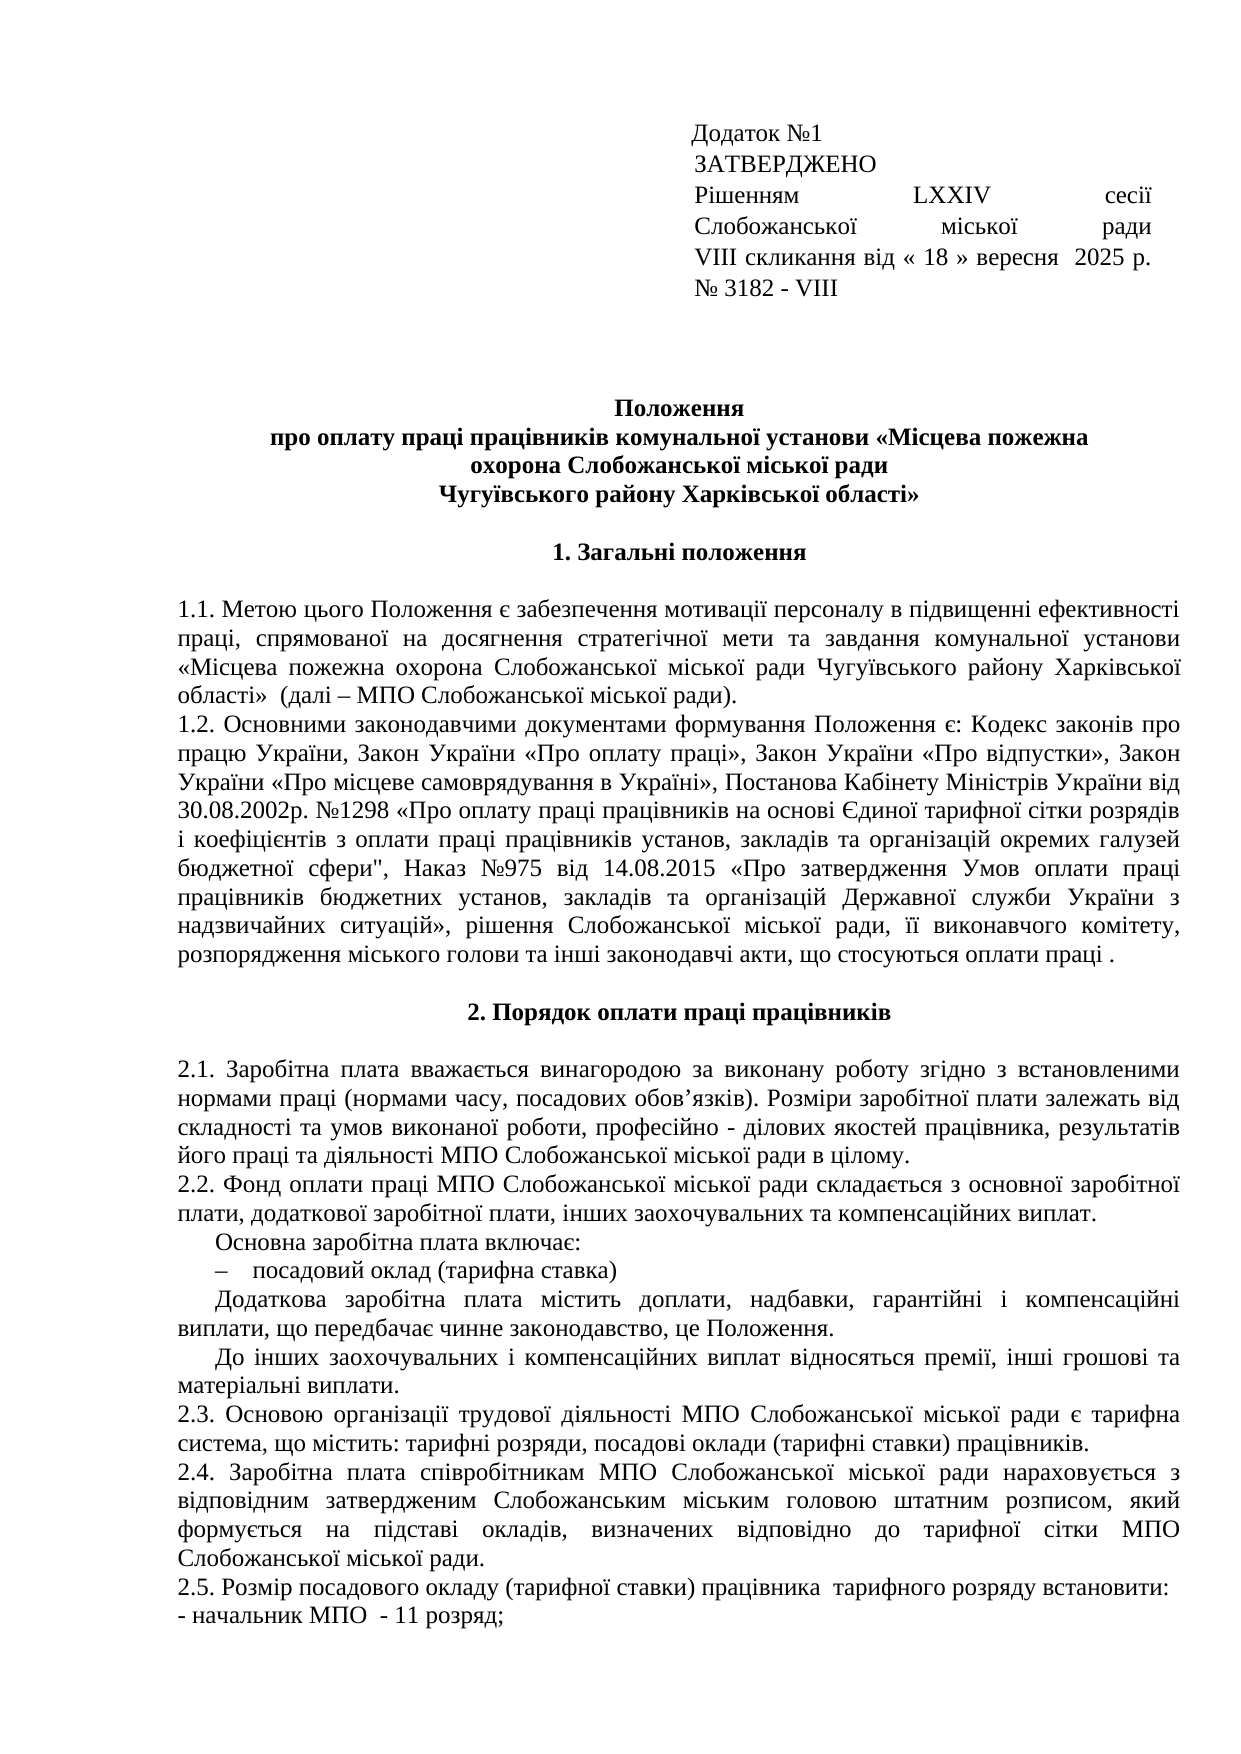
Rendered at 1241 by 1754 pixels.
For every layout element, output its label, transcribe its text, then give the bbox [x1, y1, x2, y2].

text Чугуївського району Харківської області» [177, 479, 1181, 508]
text 2.5. Розмір посадового окладу (тарифної ставки) працівника тарифного розряду встановити: [177, 1572, 1181, 1600]
text Положення [177, 393, 1181, 422]
text Рішенням LXXІV сесії Слобожанської міської ради VIII скликання від « 18 » вересня 2025 р. № 3182 - VIII [694, 180, 1152, 302]
text 2.3. Основою організації трудової діяльності МПО Слобожанської міської ради є тарифна система, що містить: тарифні розряди, посадові оклади (тарифні ставки) працівників. [177, 1399, 1181, 1457]
text 2.1. Заробітна плата вважається винагородою за виконану роботу згідно з встановленими нормами праці (нормами часу, посадових обов’язків). Розміри заробітної плати залежать від складності та умов виконаної роботи, професійно - ділових якостей працівника, результатів його праці та діяльності МПО Слобожанської міської ради в цілому. [177, 1054, 1181, 1169]
text охорона Слобожанської міської ради [177, 450, 1181, 479]
text 1. Загальні положення [177, 537, 1181, 565]
text Додаткова заробітна плата містить доплати, надбавки, гарантійні і компенсаційні виплати, що передбачає чинне законодавство, це Положення. [177, 1284, 1181, 1342]
text Додаток №1 [635, 118, 1152, 147]
text 2.2. Фонд оплати праці МПО Слобожанської міської ради складається з основної заробітної плати, додаткової заробітної плати, інших заохочувальних та компенсаційних виплат. [177, 1169, 1181, 1227]
list посадовий оклад (тарифна ставка) [215, 1255, 1181, 1284]
text ЗАТВЕРДЖЕНО [694, 149, 1152, 178]
text - начальник МПО - 11 розряд; [177, 1600, 1181, 1629]
text 2.4. Заробітна плата співробітникам МПО Слобожанської міської ради нараховується з відповідним затвердженим Слобожанським міським головою штатним розписом, який формується на підставі окладів, визначених відповідно до тарифної сітки МПО Слобожанської міської ради. [177, 1457, 1181, 1572]
text До інших заохочувальних і компенсаційних виплат відносяться премії, інші грошові та матеріальні виплати. [177, 1342, 1181, 1399]
text 2. Порядок оплати праці працівників [177, 997, 1181, 1025]
text 1.2. Основними законодавчими документами формування Положення є: Кодекс законів про працю України, Закон України «Про оплату праці», Закон України «Про відпустки», Закон України «Про місцеве самоврядування в Україні», Постанова Кабінету Міністрів України від 30.08.2002р. №1298 «Про оплату праці працівників на основі Єдиної тарифної сітки розрядів і коефіцієнтів з оплати праці працівників установ, закладів та організацій окремих галузей бюджетної сфери", Наказ №975 від 14.08.2015 «Про затвердження Умов оплати праці працівників бюджетних установ, закладів та організацій Державної служби України з надзвичайних ситуацій», рішення Слобожанської міської ради, її виконавчого комітету, розпорядження міського голови та інші законодавчі акти, що стосуються оплати праці . [177, 709, 1181, 968]
text про оплату праці працівників комунальної установи «Місцева пожежна [177, 422, 1181, 450]
text Основна заробітна плата включає: [177, 1227, 1181, 1255]
text 1.1. Метою цього Положення є забезпечення мотивації персоналу в підвищенні ефективності праці, спрямованої на досягнення стратегічної мети та завдання комунальної установи «Місцева пожежна охорона Слобожанської міської ради Чугуївського району Харківської області» (далі – МПО Слобожанської міської ради). [177, 594, 1181, 709]
